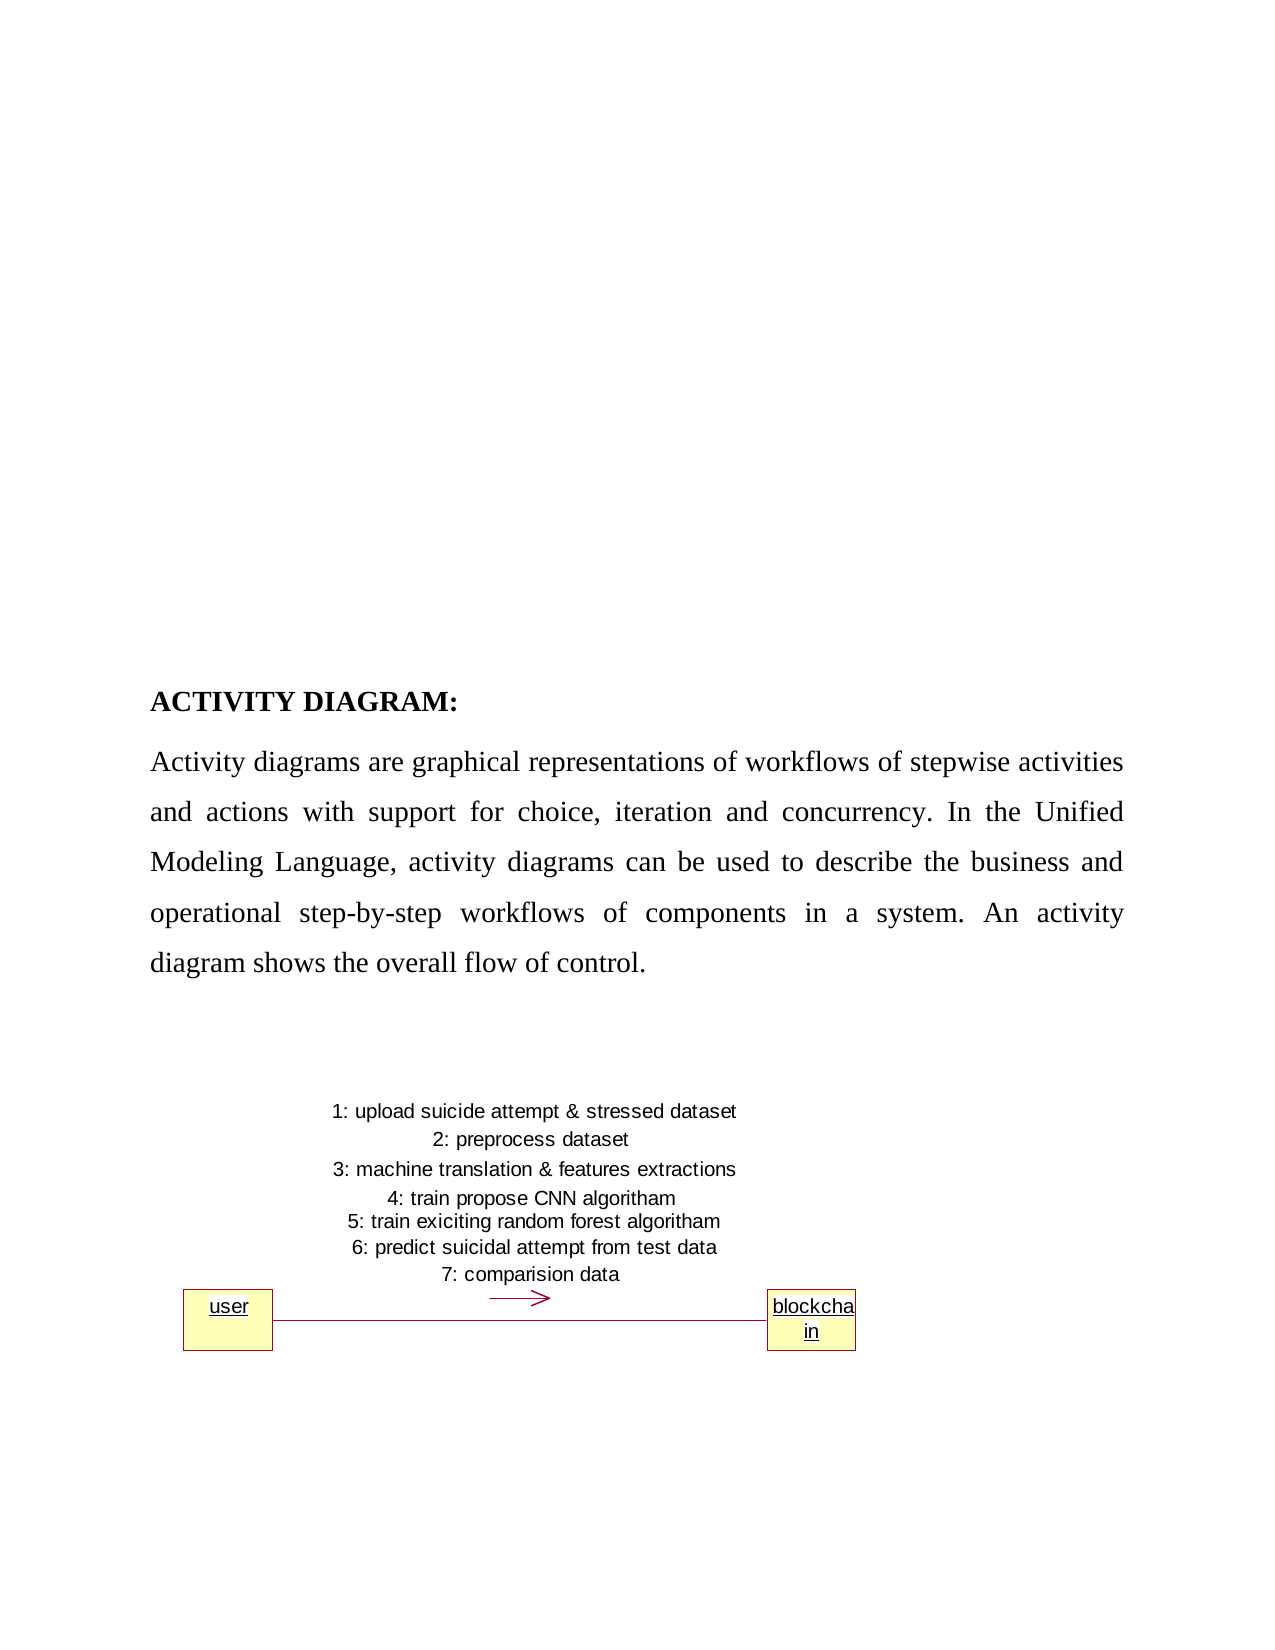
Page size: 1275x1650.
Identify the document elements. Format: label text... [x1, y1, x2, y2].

text Activity diagrams are graphical representations of workflows of stepwise activities and actions with support for choice, iteration and concurrency. In the Unified Modeling Language, activity diagrams can be used to describe the business and operational step-by-step workflows of components in a system. An activity diagram shows the overall flow of control. [150, 744, 1125, 978]
text ACTIVITY DIAGRAM: [150, 684, 1125, 718]
